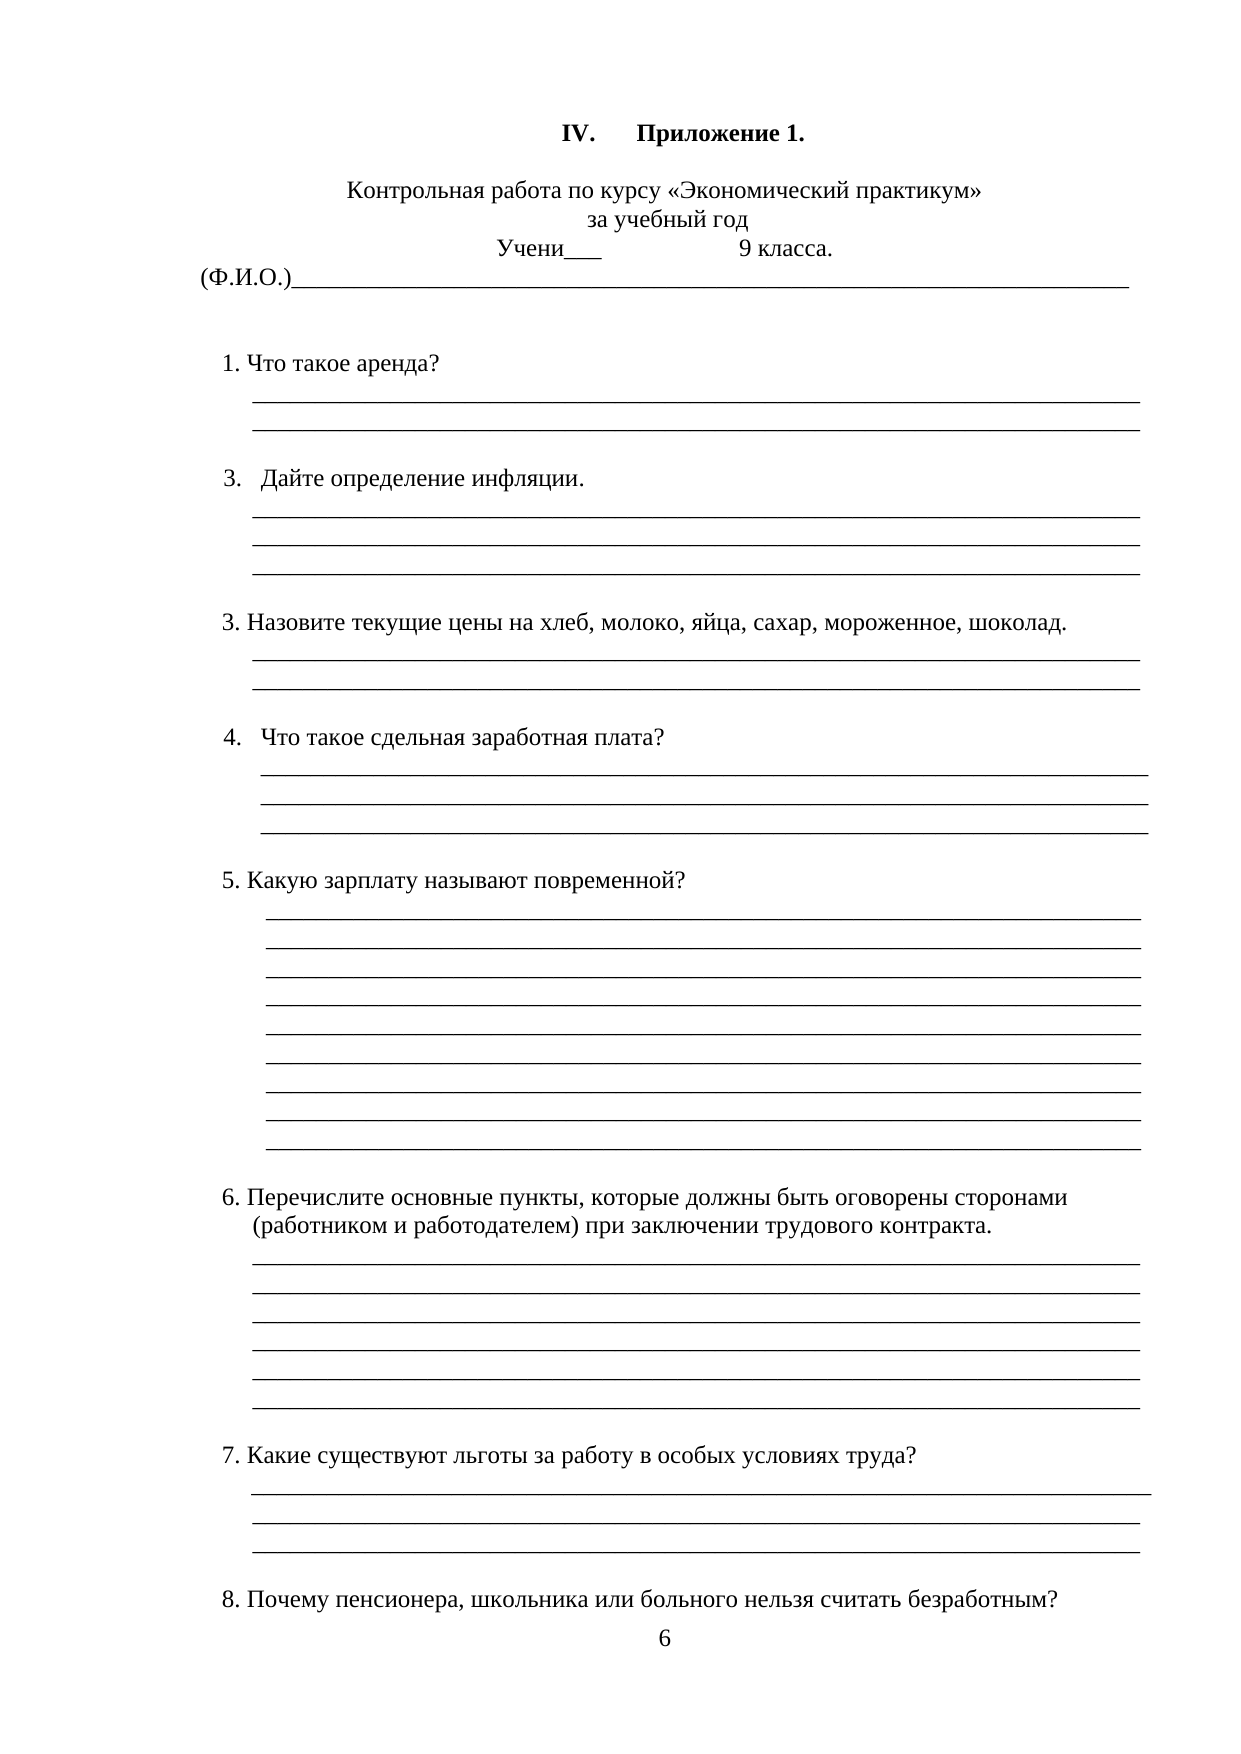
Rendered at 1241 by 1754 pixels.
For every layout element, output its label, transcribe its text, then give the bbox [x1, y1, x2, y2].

list Приложение 1. [215, 118, 1152, 147]
text ______________________________________________________________________________________________________________________________________________________________________________________________________________________ [251, 1469, 1152, 1556]
text ______________________________________________________________________________________________________________________________________________________________________________________________________________________________________________________________________________________________________________________________________________________________________________________________________________________________________________________________________________________________________________________________________________________________________________________________________________________________________________________ [266, 894, 1152, 1153]
list Что такое сдельная заработная плата? [223, 722, 1152, 751]
text Контрольная работа по курсу «Экономический практикум» [177, 176, 1152, 204]
text (Ф.И.О.)___________________________________________________________________ [177, 262, 1152, 291]
text ______________________________________________________________________________________________________________________________________________ [252, 377, 1152, 434]
text 8. Почему пенсионера, школьника или больного нельзя считать безработным? [222, 1584, 1152, 1613]
text 3. Назовите текущие цены на хлеб, молоко, яйца, сахар, мороженное, шоколад. [222, 607, 1152, 636]
text ______________________________________________________________________________________________________________________________________________ [252, 521, 1152, 578]
text 5. Какую зарплату называют повременной? [222, 866, 1152, 894]
text _____________________________________________________________________________________________________________________________________________________________________________________________________________________ [261, 751, 1152, 837]
text 6. Перечислите основные пункты, которые должны быть оговорены сторонами (работником и работодателем) при заключении трудового контракта. __________________________________________________________________________________________________________________________________________________________________________________________________________________________________________________________________________________________________________________________________________________________________________________________________________________________________________ [222, 1182, 1152, 1412]
text Учени___ 9 класса. [177, 233, 1152, 262]
text _______________________________________________________________________ [252, 492, 1152, 521]
text 7. Какие существуют льготы за работу в особых условиях труда? [222, 1441, 1152, 1469]
text ______________________________________________________________________________________________________________________________________________ [252, 636, 1152, 693]
text за учебный год [177, 204, 1152, 233]
text 1. Что такое аренда? [222, 348, 1152, 377]
list Дайте определение инфляции. [223, 463, 1152, 492]
